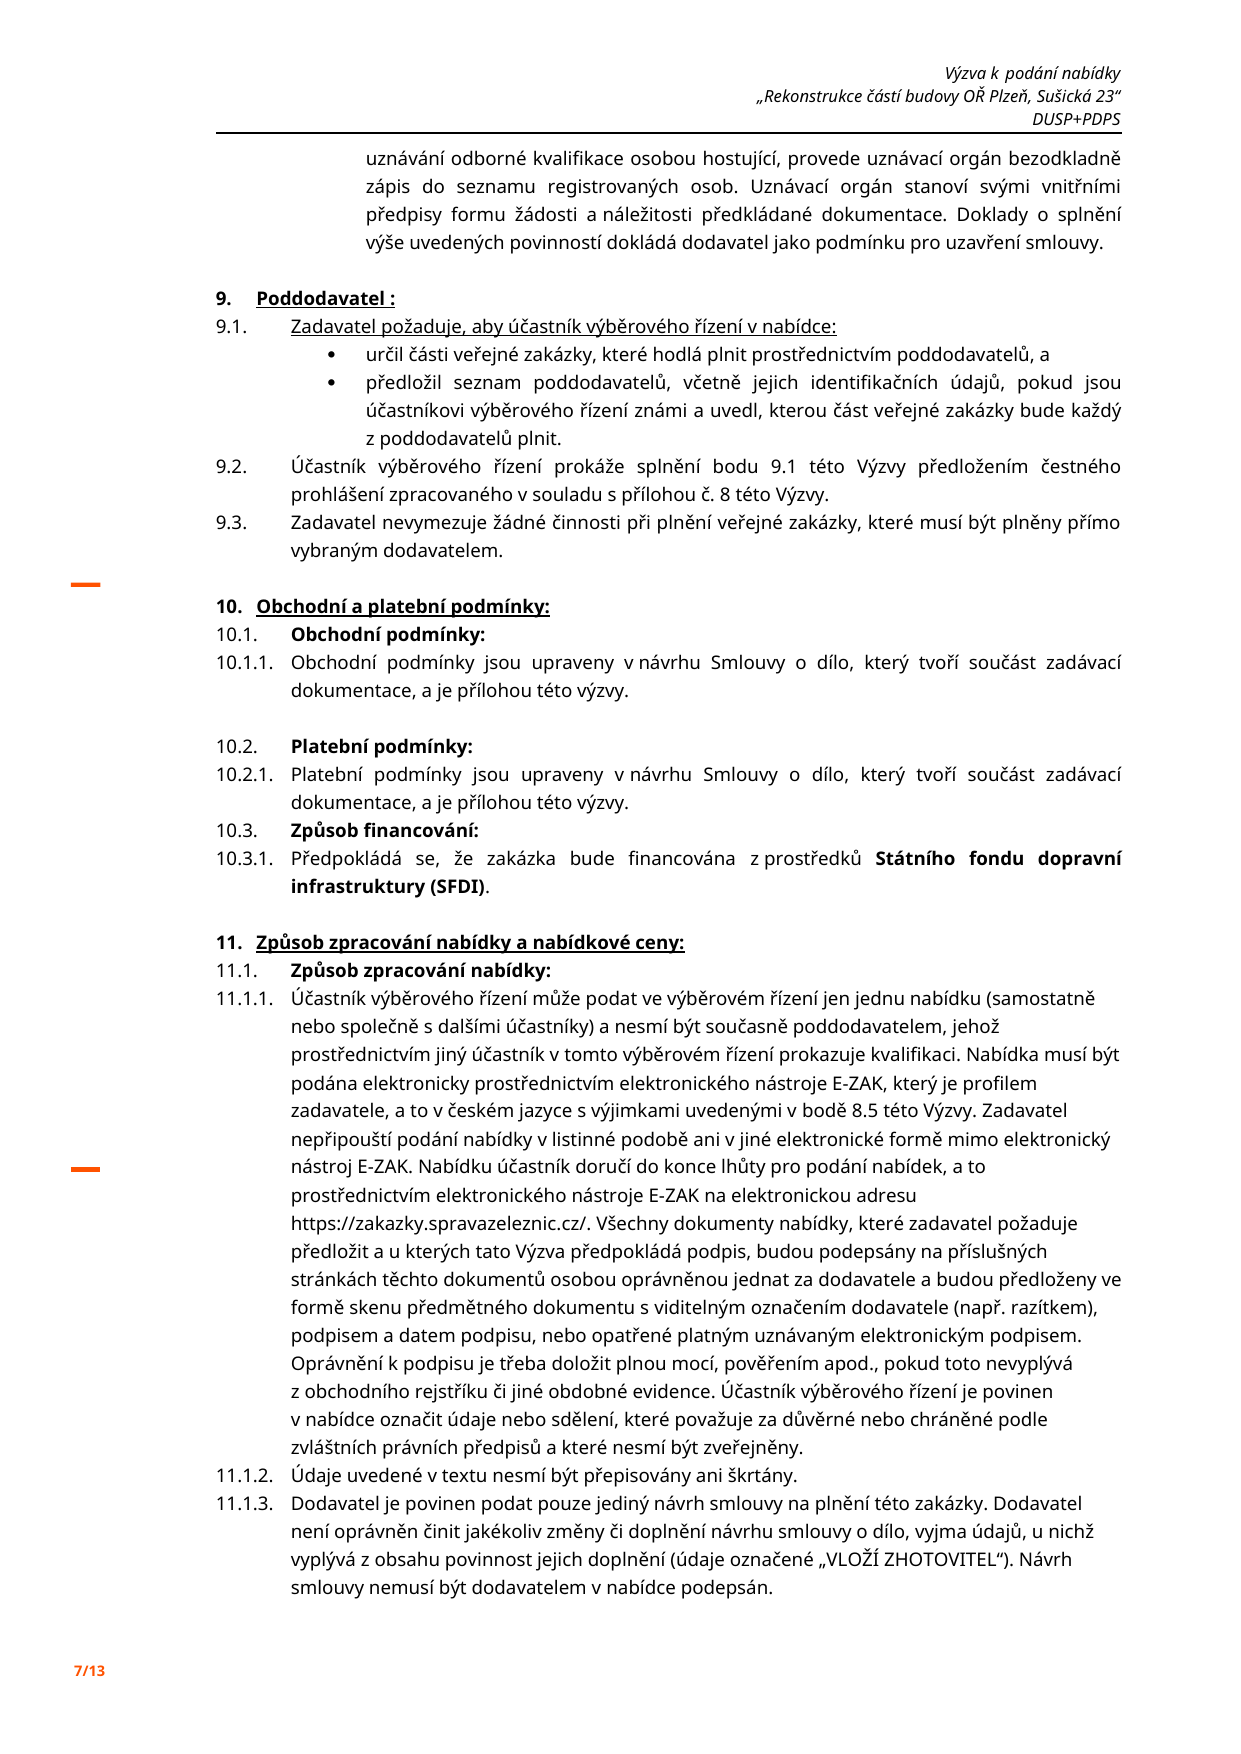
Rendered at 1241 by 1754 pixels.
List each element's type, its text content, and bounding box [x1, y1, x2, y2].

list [328, 145, 1122, 255]
list Dodavatel je povinen podat pouze jediný návrh smlouvy na plnění této zakázky. Dodavatel není oprávněn činit jakékoliv změny či doplnění návrhu smlouvy o dílo, vyjma údajů, u nichž vyplývá z obsahu povinnost jejich doplnění (údaje označené „VLOŽÍ ZHOTOVITEL“). Návrh smlouvy nemusí být dodavatelem v nabídce podepsán. [216, 1490, 1122, 1600]
list Obchodní podmínky: [216, 621, 1122, 647]
list Účastník výběrového řízení může podat ve výběrovém řízení jen jednu nabídku (samostatně nebo společně s dalšími účastníky) a nesmí být současně poddodavatelem, jehož prostřednictvím jiný účastník v tomto výběrovém řízení prokazuje kvalifikaci. Nabídka musí být podána elektronicky prostřednictvím elektronického nástroje E-ZAK, který je profilem zadavatele, a to v českém jazyce s výjimkami uvedenými v bodě 8.5 této Výzvy. Zadavatel nepřipouští podání nabídky v listinné podobě ani v jiné elektronické formě mimo elektronický nástroj E-ZAK. Nabídku účastník doručí do konce lhůty pro podání nabídek, a to prostřednictvím elektronického nástroje E-ZAK na elektronickou adresu https://zakazky.spravazeleznic.cz/. Všechny dokumenty nabídky, které zadavatel požaduje předložit a u kterých tato Výzva předpokládá podpis, budou podepsány na příslušných stránkách těchto dokumentů osobou oprávněnou jednat za dodavatele a budou předloženy ve formě skenu předmětného dokumentu s viditelným označením dodavatele (např. razítkem), podpisem a datem podpisu, nebo opatřené platným uznávaným elektronickým podpisem. Oprávnění k podpisu je třeba doložit plnou mocí, pověřením apod., pokud toto nevyplývá z obchodního rejstříku či jiné obdobné evidence. Účastník výběrového řízení je povinen v nabídce označit údaje nebo sdělení, které považuje za důvěrné nebo chráněné podle zvláštních právních předpisů a které nesmí být zveřejněny. [216, 986, 1122, 1459]
list Údaje uvedené v textu nesmí být přepisovány ani škrtány. [216, 1462, 1122, 1488]
list Obchodní podmínky jsou upraveny v návrhu Smlouvy o dílo, který tvoří součást zadávací dokumentace, a je přílohou této výzvy. [216, 649, 1122, 703]
list určil části veřejné zakázky, které hodlá plnit prostřednictvím poddodavatelů, a [328, 341, 1122, 367]
list předložil seznam poddodavatelů, včetně jejich identifikačních údajů, pokud jsou účastníkovi výběrového řízení známi a uvedl, kterou část veřejné zakázky bude každý z poddodavatelů plnit. [328, 369, 1122, 451]
list Platební podmínky: [216, 733, 1122, 759]
list Předpokládá se, že zakázka bude financována z prostředků Státního fondu dopravní infrastruktury (SFDI). [216, 846, 1122, 899]
list Účastník výběrového řízení prokáže splnění bodu 9.1 této Výzvy předložením čestného prohlášení zpracovaného v souladu s přílohou č. 8 této Výzvy. [216, 453, 1122, 507]
list Zadavatel nevymezuje žádné činnosti při plnění veřejné zakázky, které musí být plněny přímo vybraným dodavatelem. [216, 509, 1122, 563]
list Způsob financování: [216, 818, 1122, 843]
list Obchodní a platební podmínky: [216, 593, 1122, 619]
list Poddodavatel : [216, 285, 1122, 311]
list Zadavatel požaduje, aby účastník výběrového řízení v nabídce: [216, 313, 1122, 339]
list Platební podmínky jsou upraveny v návrhu Smlouvy o dílo, který tvoří součást zadávací dokumentace, a je přílohou této výzvy. [216, 762, 1122, 815]
list Způsob zpracování nabídky a nabídkové ceny: [216, 930, 1122, 955]
list Způsob zpracování nabídky: [216, 958, 1122, 983]
